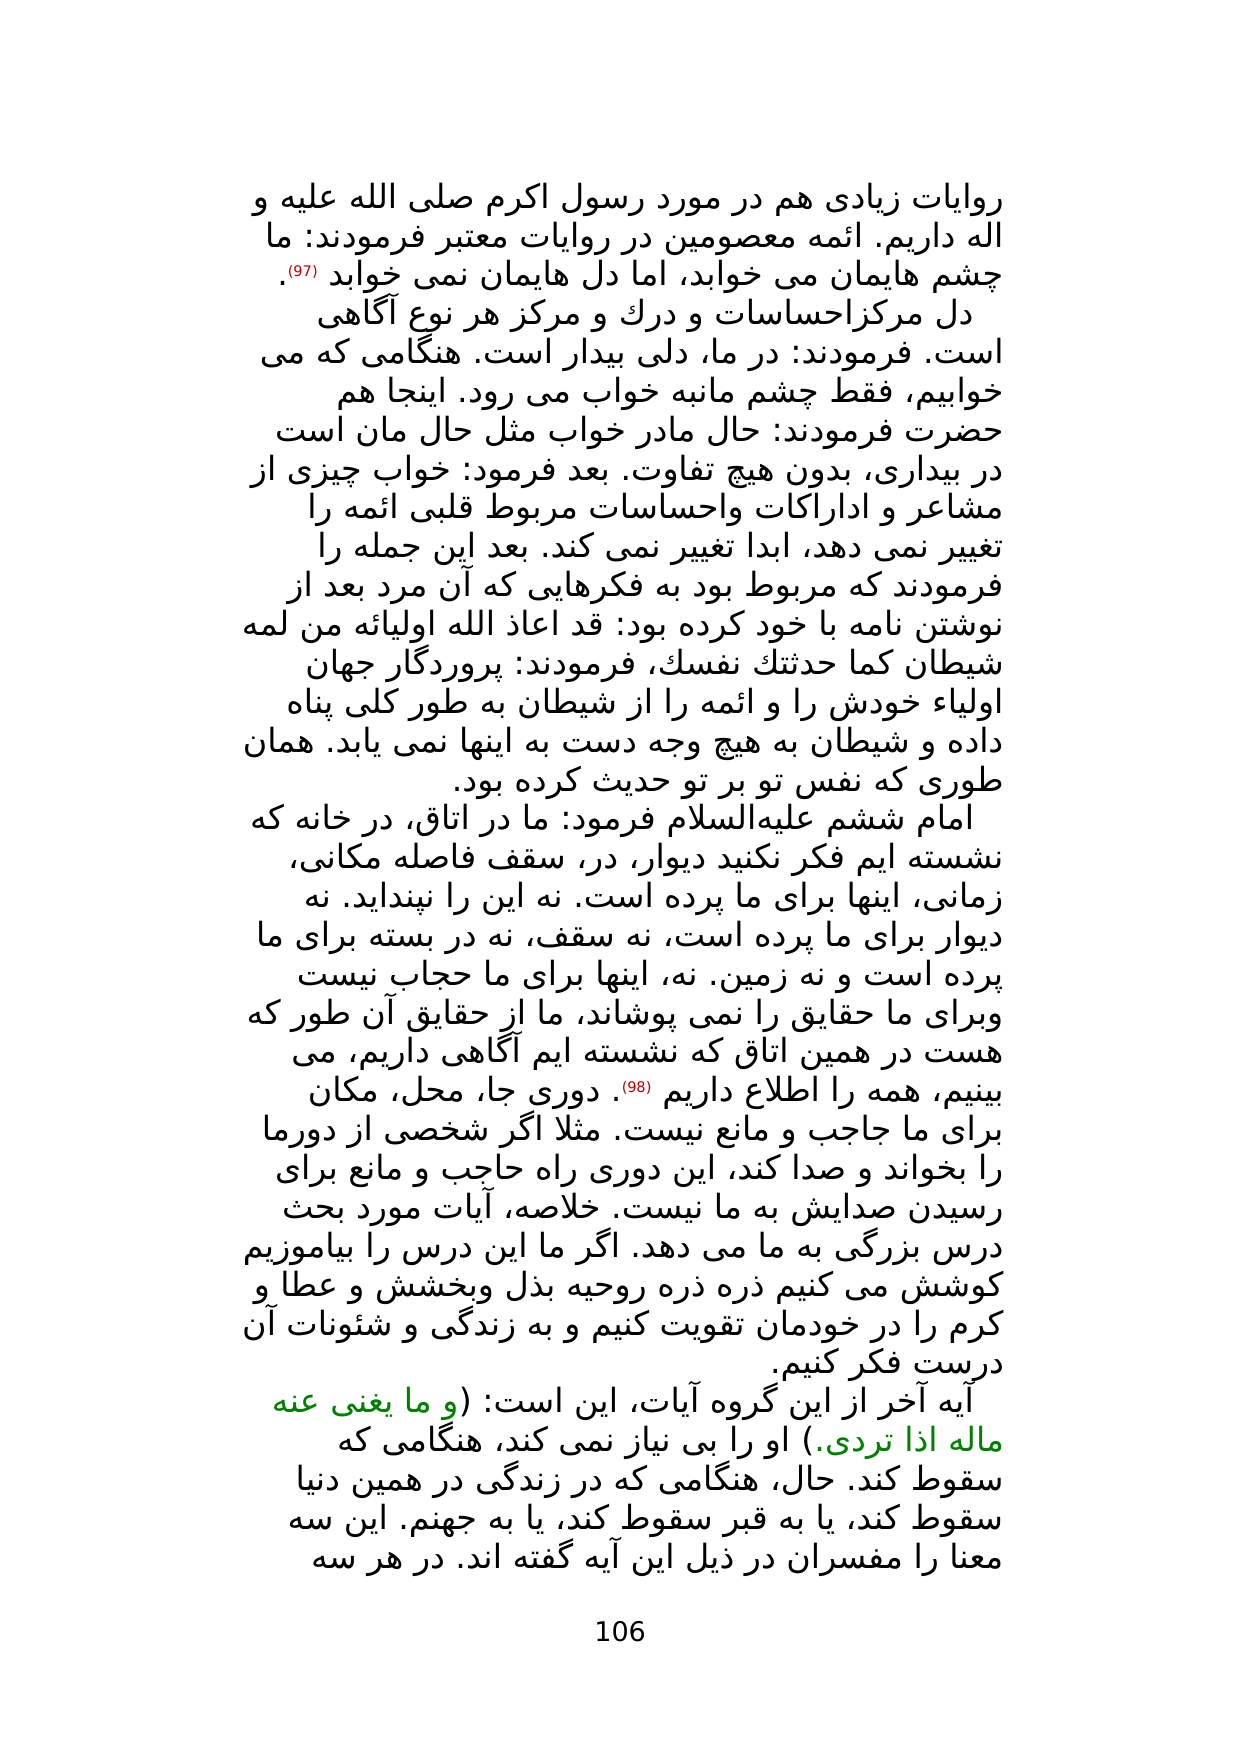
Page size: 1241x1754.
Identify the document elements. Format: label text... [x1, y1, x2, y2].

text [236, 1382, 1004, 1576]
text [236, 177, 1004, 294]
text دل مركزاحساسات و درك و مركز هر نوع آگاهى است. فرمودند: در ما، دلى بيدار است. هنگامى كه مى خوابيم، فقط چشم مانبه خواب مى رود. اينجا هم حضرت فرمودند: حال مادر خواب مثل حال مان است در بيدارى، بدون هيچ تفاوت. بعد فرمود: خواب چيزى از مشاعر و اداراكات واحساسات مربوط قلبى ائمه را تغيير نمى دهد، ابدا تغيير نمى كند. بعد اين جمله را فرمودند كه مربوط بود به فكرهايى كه آن مرد بعد از نوشتن نامه با خود كرده بود: قد اعاذ الله اوليائه من لمه شيطان كما حدثتك نفسك، فرمودند: پروردگار جهان اولياء خودش را و ائمه را از شيطان به طور كلى پناه داده و شيطان به هيچ وجه دست به اينها نمى يابد. همان طورى كه نفس تو بر تو حديث كرده بود. [236, 294, 1004, 799]
text امام ششم عليه‌السلام فرمود: ما در اتاق، در خانه كه نشسته ايم فكر نكنيد ديوار، در، سقف فاصله مكانى، زمانى، اينها براى ما پرده است. نه اين را نپندايد. نه ديوار براى ما پرده است، نه سقف، نه در بسته براى ما پرده است و نه زمين. نه، اينها براى ما حجاب نيست وبراى ما حقايق را نمى پوشاند، ما از حقايق آن طور كه هست در همين اتاق كه نشسته ايم آگاهى داريم، مى بينيم، همه را اطلاع داريم (98). دورى جا، محل، مكان براى ما جاجب و مانع نيست. مثلا اگر شخصى از دورما را بخواند و صدا كند، اين دورى راه حاجب و مانع براى رسيدن صدايش به ما نيست. خلاصه، آيات مورد بحث درس بزرگى به ما مى دهد. اگر ما اين درس را بياموزيم كوشش مى كنيم ذره ذره روحيه بذل وبخشش و عطا و كرم را در خودمان تقويت كنيم و به زندگى و شئونات آن درست فكر كنيم. [236, 799, 1004, 1382]
